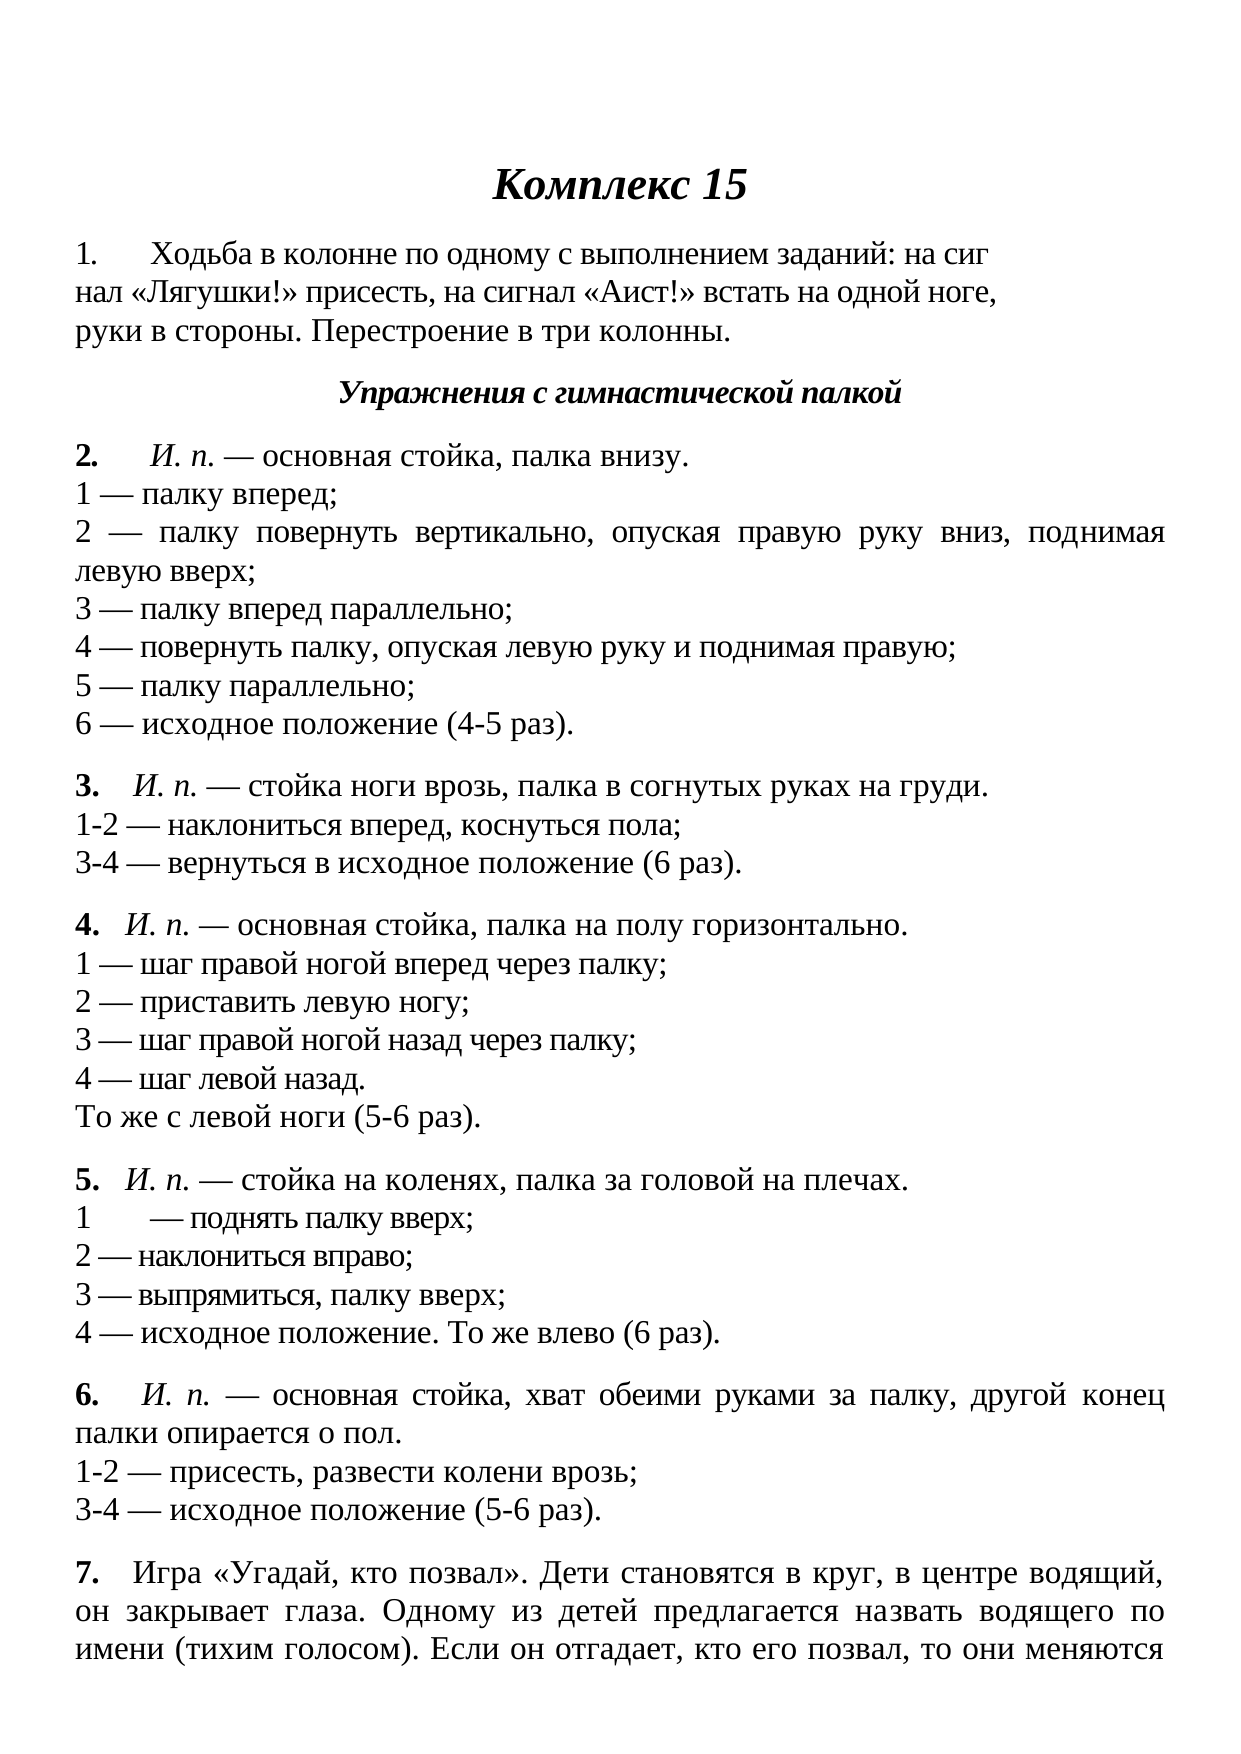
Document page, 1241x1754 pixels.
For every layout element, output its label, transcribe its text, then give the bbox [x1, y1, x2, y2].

text 3 — палку вперед параллельно; [75, 588, 1165, 627]
text 5. И. п. — стойка на коленях, палка за головой на плечах. [75, 1159, 1165, 1197]
text 3 — выпрямиться, палку вверх; [75, 1274, 1165, 1312]
text 1. Ходьба в колонне по одному с выполнением заданий: на сиг нал «Лягушки!» присесть, на сигнал «Аист!» встать на одной ноге, руки в стороны. Перестроение в три колонны. [75, 233, 1165, 348]
text 2 — приставить левую ногу; [75, 981, 1165, 1020]
text 4. И. п. — основная стойка, палка на полу горизонтально. [75, 905, 1165, 943]
text 1-2 — присесть, развести колени врозь; [75, 1451, 1165, 1489]
text Упражнения с гимнастической палкой [75, 372, 1165, 411]
text 3-4 — вернуться в исходное положение (6 раз). [75, 842, 1165, 881]
text То же с левой ноги (5-6 раз). [75, 1096, 1165, 1135]
text 1 — шаг правой ногой вперед через палку; [75, 943, 1165, 981]
text Комплекс 15 [75, 157, 1165, 209]
text 2. И. п. — основная стойка, палка внизу. [75, 435, 1165, 473]
text 4 — шаг левой назад. [75, 1058, 1165, 1096]
text 5 — палку параллельно; [75, 665, 1165, 703]
text 6. И. п. — основная стойка, хват обеими руками за палку, другой конец палки опирается о пол. [75, 1374, 1165, 1451]
text 3. И. п. — стойка ноги врозь, палка в согнутых руках на груди. [75, 766, 1165, 804]
text 3 — шаг правой ногой назад через палку; [75, 1020, 1165, 1058]
text 4 — исходное положение. То же влево (6 раз). [75, 1312, 1165, 1350]
text 1 — палку вперед; 2 — палку повернуть вертикально, опуская правую руку вниз, поднимая левую вверх; [75, 473, 1165, 588]
text 2 — наклониться вправо; [75, 1235, 1165, 1274]
text 1-2 — наклониться вперед, коснуться пола; [75, 804, 1165, 842]
text 1 — поднять палку вверх; [75, 1197, 1165, 1235]
text 4 — повернуть палку, опуская левую руку и поднимая правую; [75, 627, 1165, 665]
text 3-4 — исходное положение (5-6 раз). [75, 1489, 1165, 1528]
text 6 — исходное положение (4-5 раз). [75, 703, 1165, 742]
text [75, 1552, 1165, 1667]
